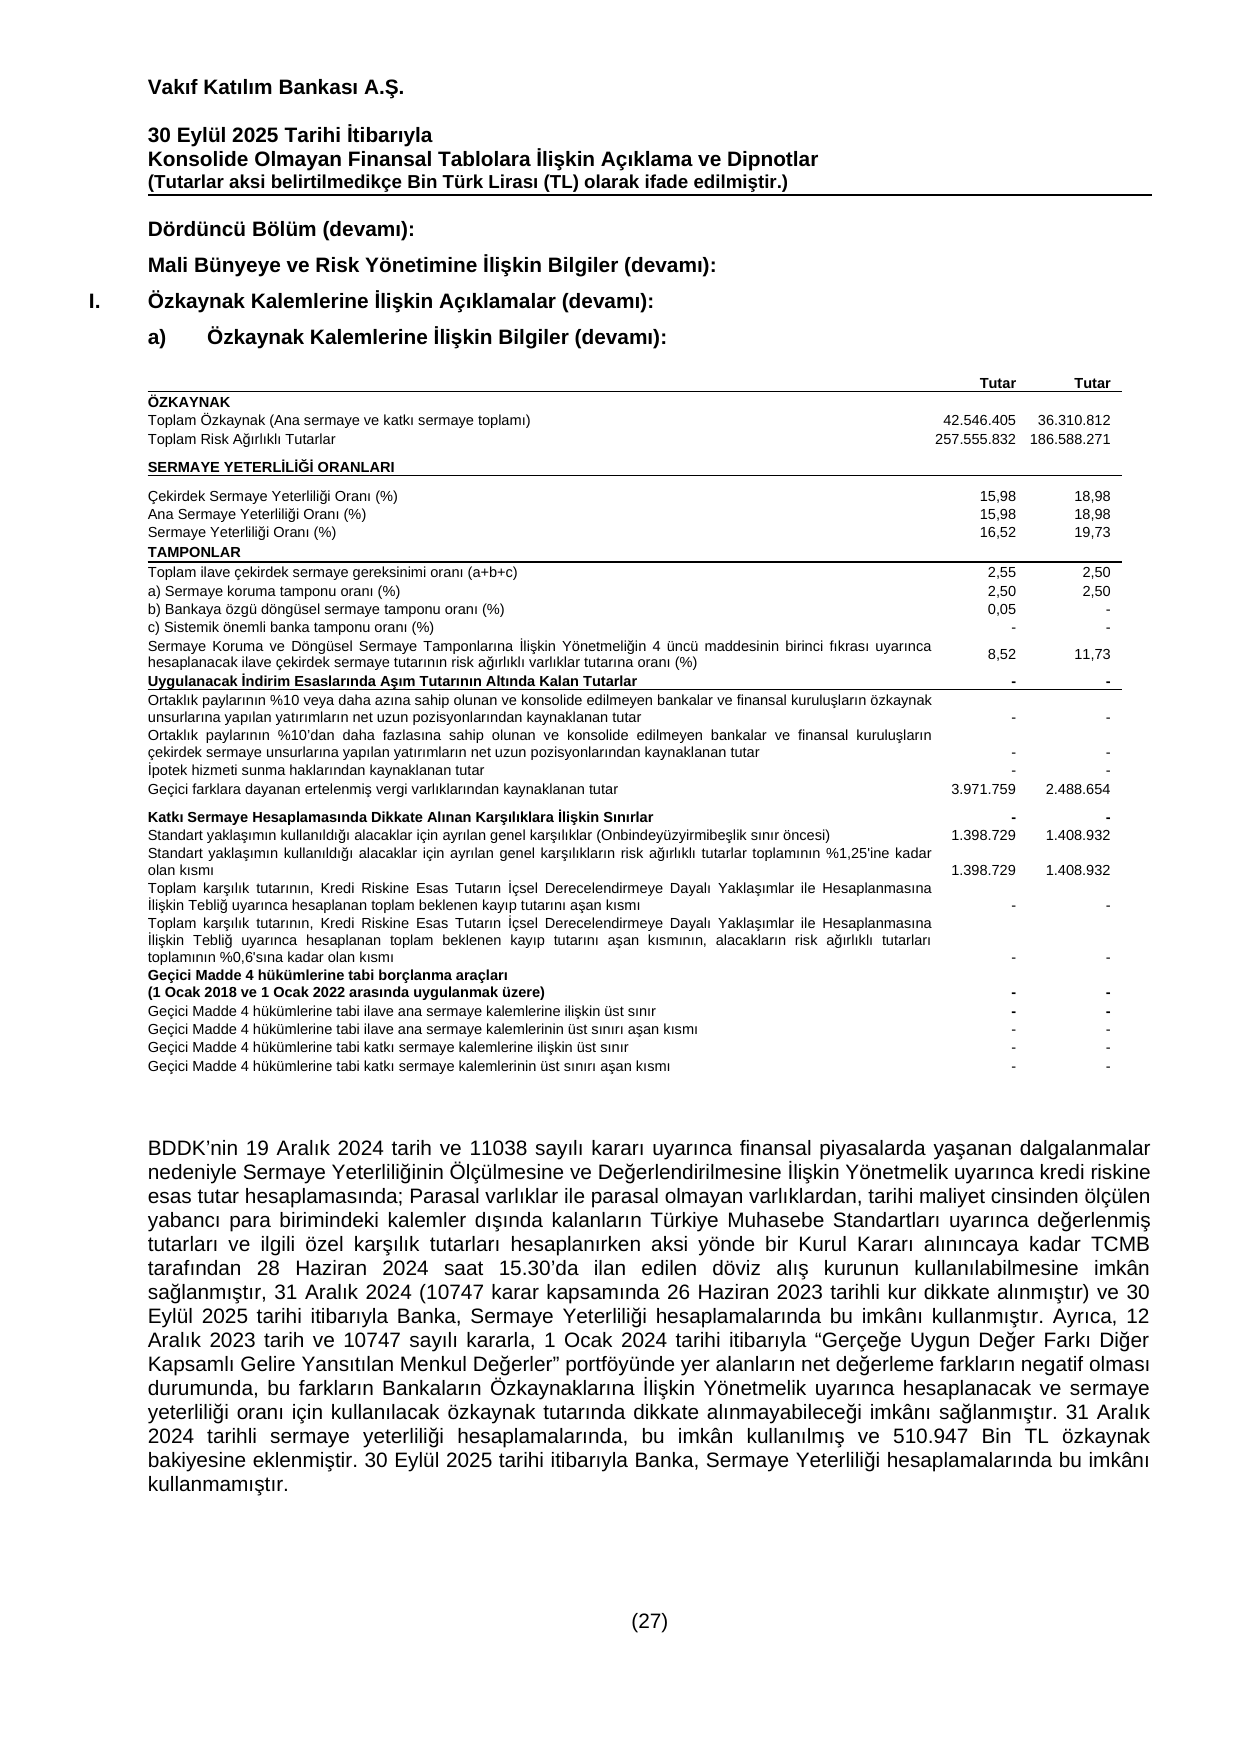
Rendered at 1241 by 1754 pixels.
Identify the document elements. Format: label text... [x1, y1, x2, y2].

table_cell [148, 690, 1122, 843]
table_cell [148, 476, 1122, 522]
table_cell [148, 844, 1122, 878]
text a) Özkaynak Kalemlerine İlişkin Bilgiler (devamı): [148, 325, 1152, 349]
list Özkaynak Kalemlerine İlişkin Açıklamalar (devamı): [89, 289, 1152, 313]
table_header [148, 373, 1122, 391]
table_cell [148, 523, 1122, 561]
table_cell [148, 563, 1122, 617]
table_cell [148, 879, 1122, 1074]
text Mali Bünyeye ve Risk Yönetimine İlişkin Bilgiler (devamı): [148, 253, 1152, 277]
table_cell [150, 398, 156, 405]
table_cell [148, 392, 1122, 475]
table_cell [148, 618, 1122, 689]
text BDDK’nin 19 Aralık 2024 tarih ve 11038 sayılı kararı uyarınca finansal piyasalarda yaşanan dalgalanmalar nedeniyle Sermaye Yeterliliğinin Ölçülmesine ve Değerlendirilmesine İlişkin Yönetmelik uyarınca kredi riskine esas tutar hesaplamasında; Parasal varlıklar ile parasal olmayan varlıklardan, tarihi maliyet cinsinden ölçülen yabancı para birimindeki kalemler dışında kalanların Türkiye Muhasebe Standartları uyarınca değerlenmiş tutarları ve ilgili özel karşılık tutarları hesaplanırken aksi yönde bir Kurul Kararı alınıncaya kadar TCMB tarafından 28 Haziran 2024 saat 15.30’da ilan edilen döviz alış kurunun kullanılabilmesine imkân sağlanmıştır, 31 Aralık 2024 (10747 karar kapsamında 26 Haziran 2023 tarihli kur dikkate alınmıştır) ve 30 Eylül 2025 tarihi itibarıyla Banka, Sermaye Yeterliliği hesaplamalarında bu imkânı kullanmıştır. Ayrıca, 12 Aralık 2023 tarih ve 10747 sayılı kararla, 1 Ocak 2024 tarihi itibarıyla “Gerçeğe Uygun Değer Farkı Diğer Kapsamlı Gelire Yansıtılan Menkul Değerler” portföyünde yer alanların net değerleme farkların negatif olması durumunda, bu farkların Bankaların Özkaynaklarına İlişkin Yönetmelik uyarınca hesaplanacak ve sermaye yeterliliği oranı için kullanılacak özkaynak tutarında dikkate alınmayabileceği imkânı sağlanmıştır. 31 Aralık 2024 tarihli sermaye yeterliliği hesaplamalarında, bu imkân kullanılmış ve 510.947 Bin TL özkaynak bakiyesine eklenmiştir. 30 Eylül 2025 tarihi itibarıyla Banka, Sermaye Yeterliliği hesaplamalarında bu imkânı kullanmamıştır. [148, 1136, 1152, 1496]
text Dördüncü Bölüm (devamı): [148, 217, 1152, 241]
